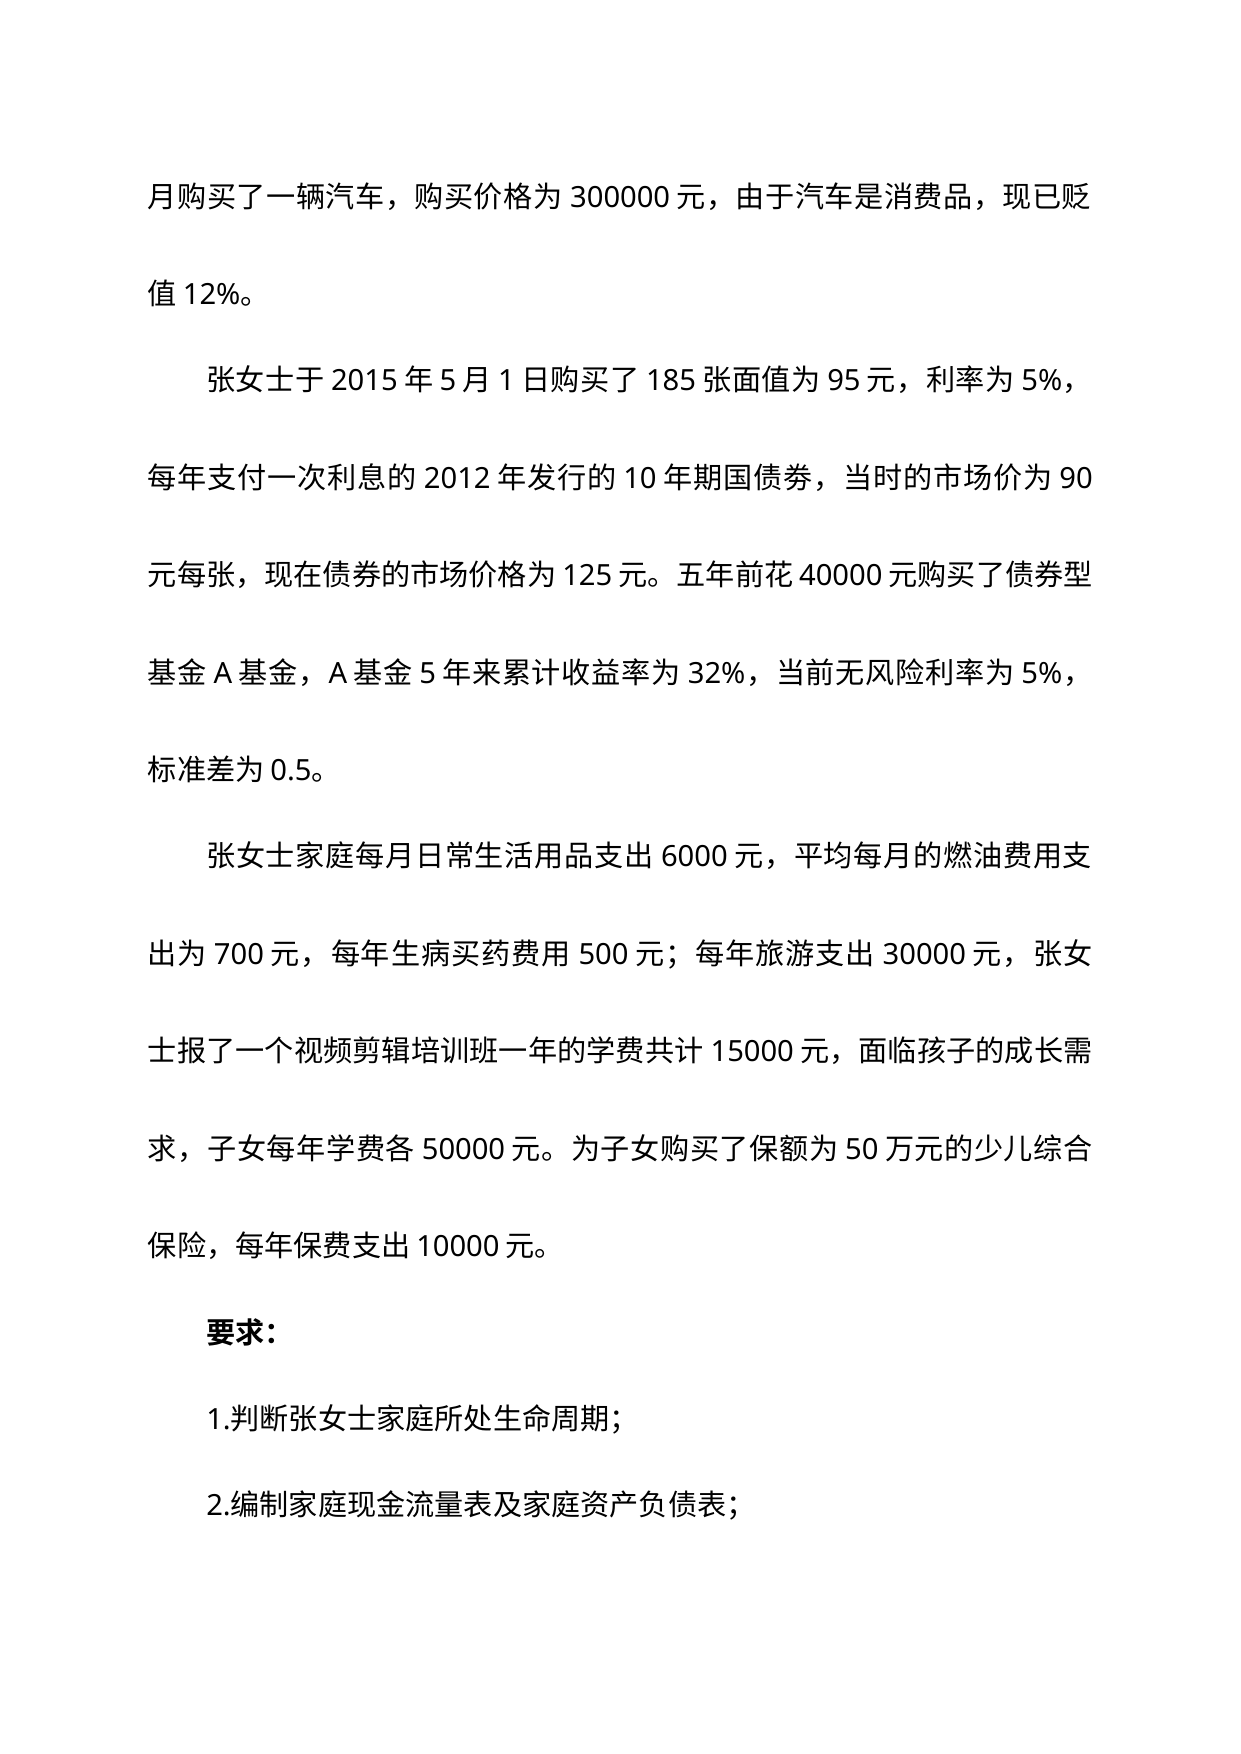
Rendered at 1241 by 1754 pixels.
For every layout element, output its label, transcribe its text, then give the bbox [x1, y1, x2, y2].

text 1.判断张女士家庭所处生命周期； [148, 1384, 1093, 1449]
text 2.编制家庭现金流量表及家庭资产负债表； [148, 1470, 1093, 1535]
text 张女士于2015年5月1日购买了185张面值为95元，利率为5%，每年支付一次利息的2012年发行的10年期国债劵，当时的市场价为90元每张，现在债券的市场价格为125元。五年前花40000元购买了债券型基金A基金，A基金5年来累计收益率为32%，当前无风险利率为5%，标准差为0.5。 [148, 346, 1093, 801]
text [148, 162, 1093, 324]
text 张女士家庭每月日常生活用品支出6000元，平均每月的燃油费用支出为700元，每年生病买药费用500元；每年旅游支出30000元，张女士报了一个视频剪辑培训班一年的学费共计15000元，面临孩子的成长需求，子女每年学费各50000元。为子女购买了保额为50万元的少儿综合保险，每年保费支出10000元。 [148, 822, 1093, 1277]
text 要求： [148, 1298, 1093, 1363]
